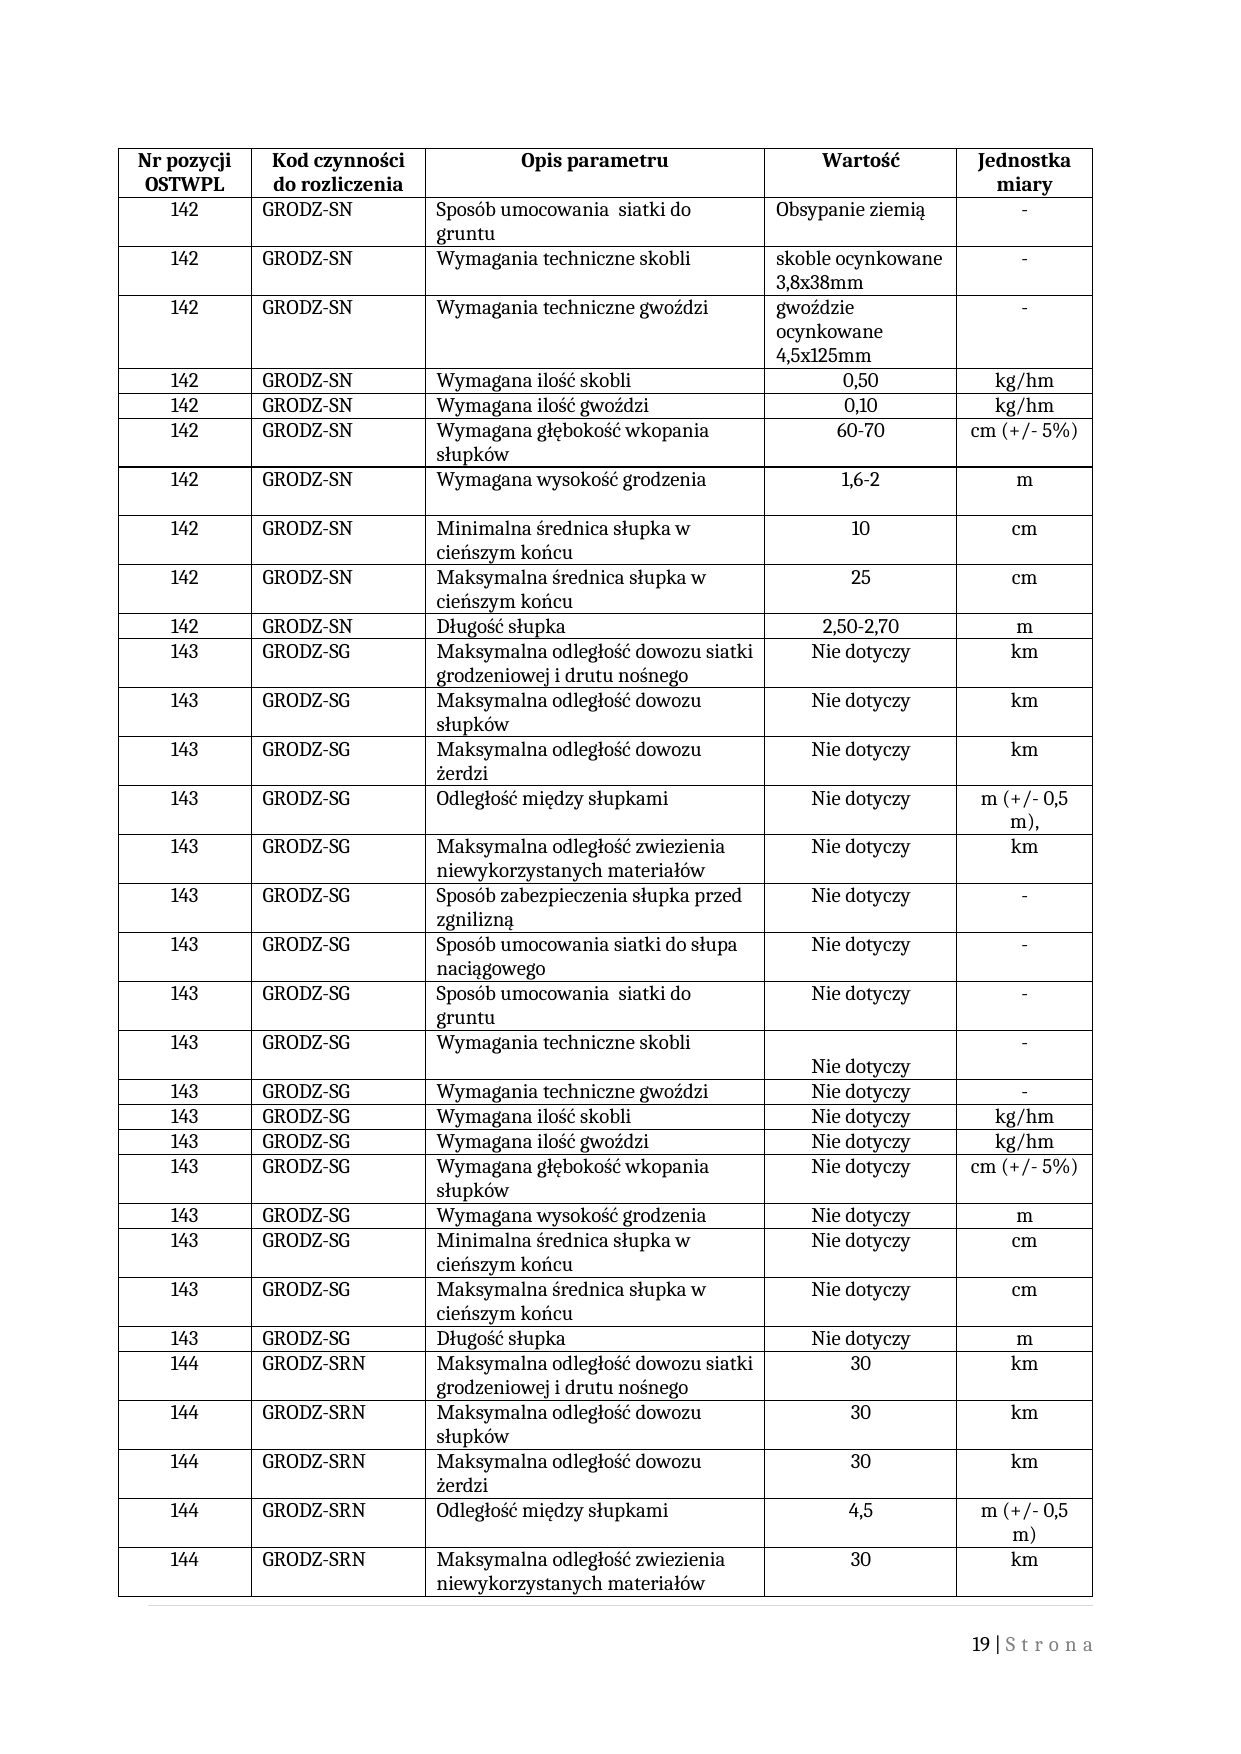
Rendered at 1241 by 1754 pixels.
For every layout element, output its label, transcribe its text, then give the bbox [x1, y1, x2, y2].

table_cell cm [957, 516, 1092, 564]
table_cell GRODZ-SRN [252, 1352, 425, 1400]
table_cell Nie dotyczy [765, 1229, 956, 1277]
table_cell GRODZ-SG [252, 1155, 425, 1203]
table_cell 143 [119, 737, 251, 785]
table_cell Wymagana ilość gwoździ [426, 1130, 764, 1154]
table_cell Wymagania techniczne skobli [426, 1031, 764, 1079]
table_cell Długość słupka [426, 1327, 764, 1351]
table_cell cm [957, 1278, 1092, 1326]
table_header Jednostka miary [957, 149, 1092, 197]
table_cell Minimalna średnica słupka w cieńszym końcu [426, 1229, 764, 1277]
table_cell GRODZ-SG [252, 884, 425, 932]
table_cell - [957, 198, 1092, 246]
table_cell GRODZ-SRN [252, 1401, 425, 1449]
table_cell 142 [119, 419, 251, 466]
table_cell Nie dotyczy [765, 1031, 956, 1079]
table_cell GRODZ-SN [252, 369, 425, 392]
table_cell 144 [119, 1499, 251, 1547]
table_cell 143 [119, 933, 251, 981]
table_cell Sposób umocowania siatki do gruntu [426, 982, 764, 1030]
table_cell Sposób zabezpieczenia słupka przed zgnilizną [426, 884, 764, 932]
table_cell - [957, 933, 1092, 981]
table_cell Wymagana wysokość grodzenia [426, 468, 764, 515]
table_cell Maksymalna odległość dowozu siatki grodzeniowej i drutu nośnego [426, 1352, 764, 1400]
table_header Nr pozycji OSTWPL [119, 149, 251, 197]
table_cell 144 [119, 1450, 251, 1498]
table_cell 143 [119, 1229, 251, 1277]
table_cell 143 [119, 982, 251, 1030]
table_cell Maksymalna odległość zwiezienia niewykorzystanych materiałów [426, 835, 764, 883]
table_cell 142 [119, 394, 251, 417]
table_cell GRODZ-SG [252, 639, 425, 687]
table_cell 144 [119, 1352, 251, 1400]
table_cell m [957, 1204, 1092, 1228]
table_cell GRODZ-SG [252, 1031, 425, 1079]
table_cell m [957, 468, 1092, 515]
table_cell 2,50-2,70 [765, 614, 956, 638]
table_cell km [957, 835, 1092, 883]
table_header Opis parametru [426, 149, 764, 197]
table_cell km [957, 1401, 1092, 1449]
table_cell GRODZ-SG [252, 1130, 425, 1154]
table_cell Nie dotyczy [765, 1278, 956, 1326]
table_cell - [957, 982, 1092, 1030]
table_cell GRODZ-SN [252, 516, 425, 564]
table_cell 143 [119, 1105, 251, 1129]
table_cell 0,50 [765, 369, 956, 392]
table_cell GRODZ-SG [252, 1204, 425, 1228]
table_cell 143 [119, 639, 251, 687]
table_cell Nie dotyczy [765, 786, 956, 834]
table_cell 142 [119, 369, 251, 392]
table_cell 142 [119, 516, 251, 564]
table_cell m (+/- 0,5 m) [957, 1499, 1092, 1547]
table_cell Obsypanie ziemią [765, 198, 956, 246]
table_cell GRODZ-SN [252, 394, 425, 417]
table_cell GRODZ-SRN [252, 1450, 425, 1498]
table_cell cm (+/- 5%) [957, 419, 1092, 466]
table_cell 4,5 [765, 1499, 956, 1547]
table_cell Maksymalna odległość zwiezienia niewykorzystanych materiałów [426, 1548, 764, 1596]
table_cell Wymagana ilość skobli [426, 369, 764, 392]
table_cell GRODZ-SN [252, 614, 425, 638]
table_cell kg/hm [957, 1130, 1092, 1154]
table_cell GRODZ-SG [252, 688, 425, 736]
table_cell kg/hm [957, 394, 1092, 417]
table_cell Maksymalna odległość dowozu słupków [426, 688, 764, 736]
table_cell 143 [119, 1130, 251, 1154]
table_cell - [957, 1031, 1092, 1079]
table_cell Maksymalna odległość dowozu siatki grodzeniowej i drutu nośnego [426, 639, 764, 687]
table_cell GRODZ-SG [252, 835, 425, 883]
table_cell GRODZ-SRN [252, 1499, 425, 1547]
table_cell Wymagania techniczne gwoździ [426, 296, 764, 367]
table_cell GRODZ-SG [252, 1105, 425, 1129]
table_cell Nie dotyczy [765, 933, 956, 981]
table_cell cm [957, 565, 1092, 613]
table_cell km [957, 1352, 1092, 1400]
table_cell m (+/- 0,5 m), [957, 786, 1092, 834]
table_cell km [957, 1450, 1092, 1498]
table_cell Nie dotyczy [765, 639, 956, 687]
table_cell Nie dotyczy [765, 1155, 956, 1203]
table_cell Nie dotyczy [765, 737, 956, 785]
table_cell Odległość między słupkami [426, 1499, 764, 1547]
table_cell Nie dotyczy [765, 1130, 956, 1154]
table_cell 30 [765, 1401, 956, 1449]
table_cell km [957, 1548, 1092, 1596]
table_cell 1,6-2 [765, 468, 956, 515]
table_cell 25 [765, 565, 956, 613]
table_cell GRODZ-SG [252, 737, 425, 785]
table_cell 142 [119, 296, 251, 367]
table_header Wartość [765, 149, 956, 197]
table_cell 143 [119, 786, 251, 834]
table_cell 143 [119, 1278, 251, 1326]
table_cell 143 [119, 884, 251, 932]
table_cell - [957, 247, 1092, 294]
table_cell Wymagania techniczne skobli [426, 247, 764, 294]
table_cell m [957, 614, 1092, 638]
table_cell - [957, 1080, 1092, 1104]
table_cell GRODZ-SN [252, 247, 425, 294]
table_cell GRODZ-SN [252, 468, 425, 515]
table_cell Nie dotyczy [765, 982, 956, 1030]
table_cell 143 [119, 1327, 251, 1351]
table_cell GRODZ-SG [252, 1229, 425, 1277]
table_cell GRODZ-SG [252, 982, 425, 1030]
table_cell 142 [119, 198, 251, 246]
table_cell 142 [119, 247, 251, 294]
table_cell Maksymalna średnica słupka w cieńszym końcu [426, 565, 764, 613]
table_cell Nie dotyczy [765, 1204, 956, 1228]
table_cell Sposób umocowania siatki do słupa naciągowego [426, 933, 764, 981]
table_cell Nie dotyczy [765, 884, 956, 932]
table_cell - [957, 296, 1092, 367]
table_cell kg/hm [957, 369, 1092, 392]
table_cell GRODZ-SRN [252, 1548, 425, 1596]
table_cell 30 [765, 1352, 956, 1400]
table_cell Wymagania techniczne gwoździ [426, 1080, 764, 1104]
table_cell Maksymalna średnica słupka w cieńszym końcu [426, 1278, 764, 1326]
table_cell GRODZ-SN [252, 198, 425, 246]
table_cell GRODZ-SG [252, 1080, 425, 1104]
table_cell cm (+/- 5%) [957, 1155, 1092, 1203]
table_cell 144 [119, 1548, 251, 1596]
table_cell Wymagana głębokość wkopania słupków [426, 1155, 764, 1203]
table_cell Maksymalna odległość dowozu słupków [426, 1401, 764, 1449]
table_cell Minimalna średnica słupka w cieńszym końcu [426, 516, 764, 564]
table_cell Wymagana wysokość grodzenia [426, 1204, 764, 1228]
table_cell 143 [119, 1204, 251, 1228]
table_cell GRODZ-SG [252, 786, 425, 834]
table_cell Wymagana ilość skobli [426, 1105, 764, 1129]
table_cell Nie dotyczy [765, 1080, 956, 1104]
table_cell 0,10 [765, 394, 956, 417]
table_cell GRODZ-SG [252, 933, 425, 981]
table_cell GRODZ-SG [252, 1278, 425, 1326]
table_cell 142 [119, 614, 251, 638]
table_cell 143 [119, 688, 251, 736]
table_cell Nie dotyczy [765, 688, 956, 736]
table_cell - [957, 884, 1092, 932]
table_cell kg/hm [957, 1105, 1092, 1129]
table_cell 143 [119, 1155, 251, 1203]
table_cell Wymagana ilość gwoździ [426, 394, 764, 417]
table_cell 144 [119, 1401, 251, 1449]
table_cell GRODZ-SN [252, 296, 425, 367]
table_cell Maksymalna odległość dowozu żerdzi [426, 1450, 764, 1498]
table_cell 142 [119, 468, 251, 515]
table_cell Sposób umocowania siatki do gruntu [426, 198, 764, 246]
table_cell 30 [765, 1548, 956, 1596]
table_cell Wymagana głębokość wkopania słupków [426, 419, 764, 466]
table_cell GRODZ-SN [252, 565, 425, 613]
table_cell 142 [119, 565, 251, 613]
table_cell GRODZ-SG [252, 1327, 425, 1351]
table_cell km [957, 688, 1092, 736]
table_cell Odległość między słupkami [426, 786, 764, 834]
table_cell 60-70 [765, 419, 956, 466]
table_cell km [957, 639, 1092, 687]
table_cell 10 [765, 516, 956, 564]
table_cell Nie dotyczy [765, 1105, 956, 1129]
table_cell m [957, 1327, 1092, 1351]
table_cell GRODZ-SN [252, 419, 425, 466]
table_cell Długość słupka [426, 614, 764, 638]
table_cell 143 [119, 835, 251, 883]
table_cell km [957, 737, 1092, 785]
table_cell cm [957, 1229, 1092, 1277]
table_cell 143 [119, 1080, 251, 1104]
table_cell Maksymalna odległość dowozu żerdzi [426, 737, 764, 785]
table_cell 30 [765, 1450, 956, 1498]
table_header Kod czynności do rozliczenia [252, 149, 425, 197]
table_cell 143 [119, 1031, 251, 1079]
table_cell Nie dotyczy [765, 835, 956, 883]
table_cell skoble ocynkowane 3,8x38mm [765, 247, 956, 294]
table_cell Nie dotyczy [765, 1327, 956, 1351]
table_cell gwoździe ocynkowane 4,5x125mm [765, 296, 956, 367]
